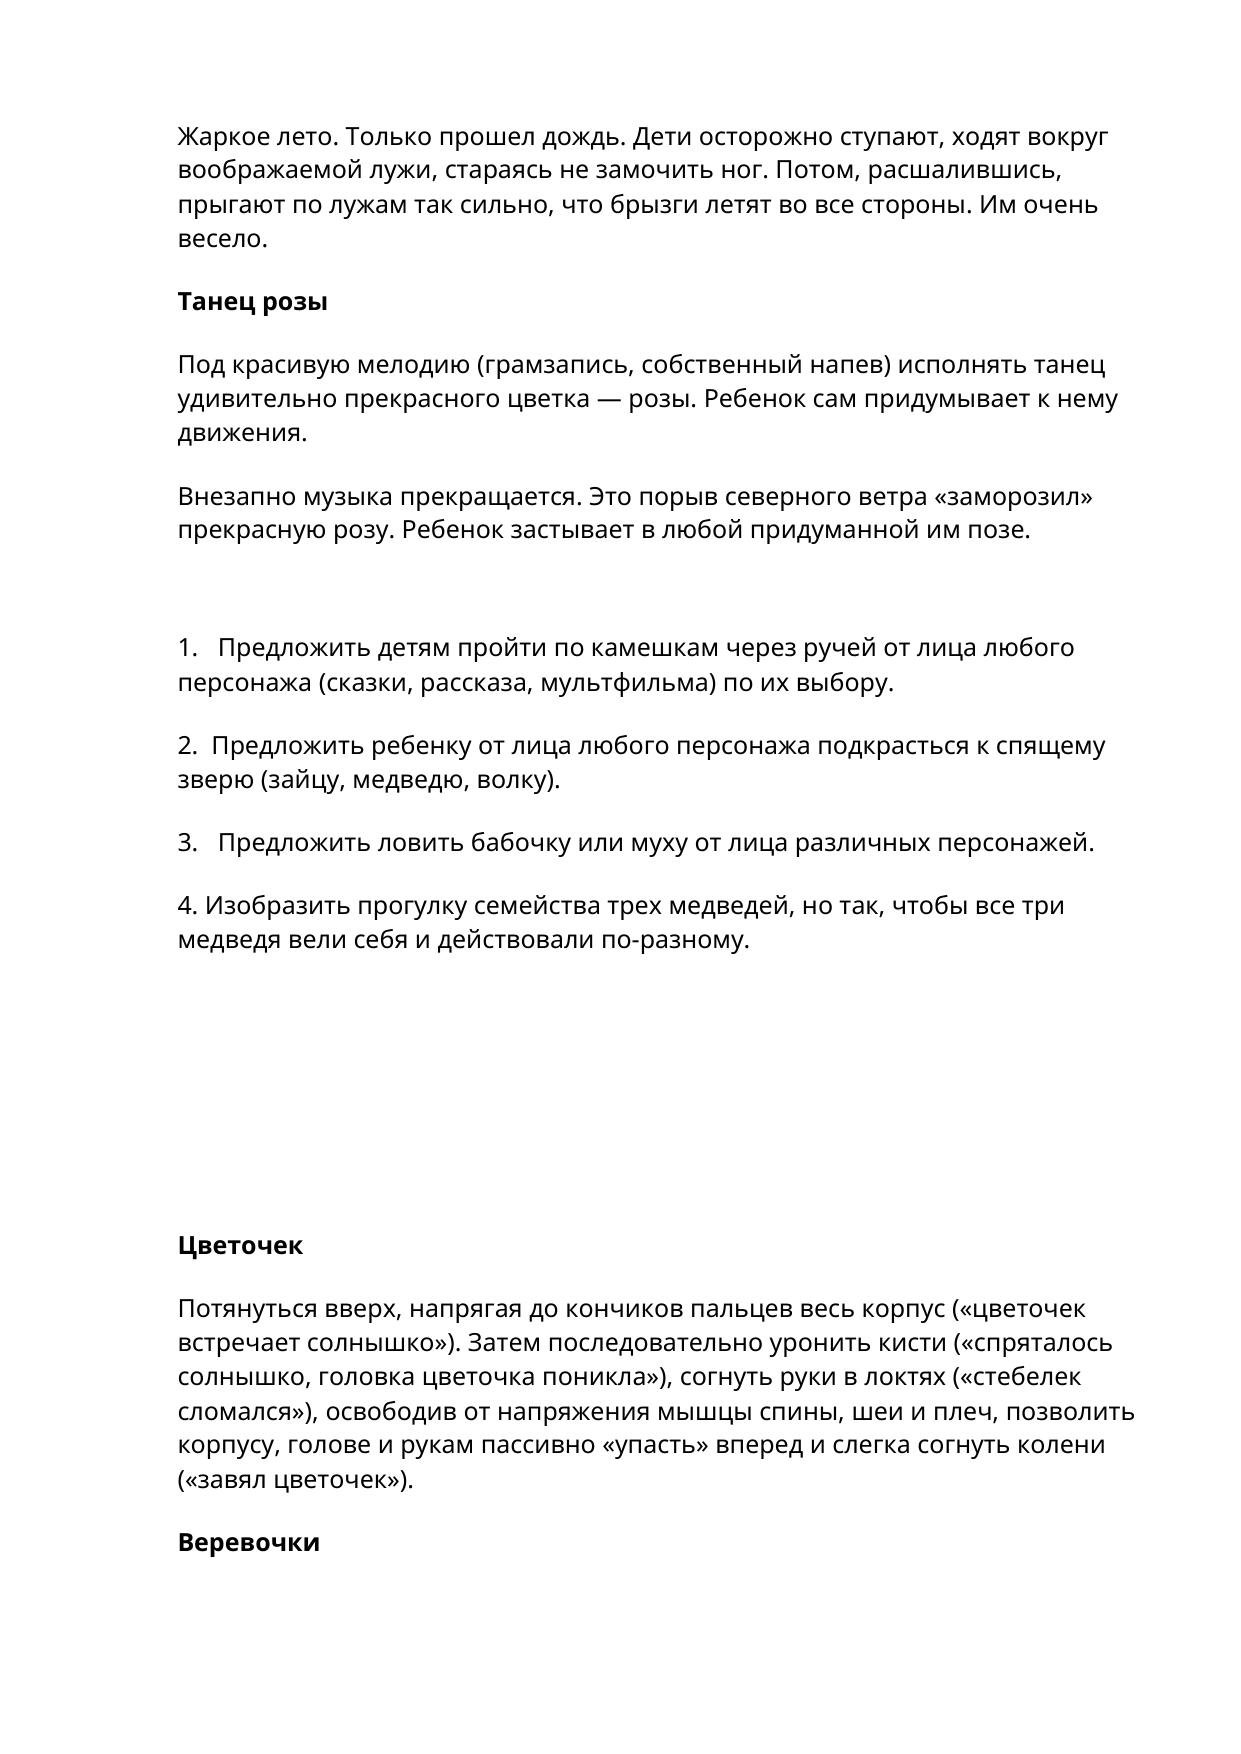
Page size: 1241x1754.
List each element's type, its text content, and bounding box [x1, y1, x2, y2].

text Жаркое лето. Только прошел дождь. Дети осторожно ступают, ходят вокруг воображаемой лужи, стараясь не замочить ног. Потом, расшалившись, прыгают по лужам так сильно, что брызги летят во все стороны. Им очень весело. [177, 118, 1152, 254]
text Под красивую мелодию (грамзапись, собственный напев) исполнять танец удивительно прекрасного цветка — розы. Ребенок сам придумывает к нему движения. [177, 347, 1152, 449]
text Веревочки [177, 1524, 1152, 1558]
text 2. Предложить ребенку от лица любого персонажа подкрасться к спящему зверю (зайцу, медведю, волку). [177, 727, 1152, 796]
text Цветочек [177, 1228, 1152, 1262]
text 4. Изобразить прогулку семейства трех медведей, но так, чтобы все три медведя вели себя и действовали по-разному. [177, 888, 1152, 956]
text Внезапно музыка прекращается. Это порыв северного ветра «заморозил» прекрасную розу. Ребенок застывает в любой придуманной им позе. [177, 478, 1152, 546]
text Потянуться вверх, напрягая до кончиков пальцев весь корпус («цветочек встречает солнышко»). Затем последовательно уронить кисти («спряталось солнышко, головка цветочка поникла»), согнуть руки в локтях («стебелек сломался»), освободив от напряжения мышцы спины, шеи и плеч, позволить корпусу, голове и рукам пассивно «упасть» вперед и слегка согнуть колени («завял цветочек»). [177, 1291, 1152, 1495]
text 3. Предложить ловить бабочку или муху от лица различных персонажей. [177, 825, 1152, 859]
text 1. Предложить детям пройти по камешкам через ручей от лица любого персонажа (сказки, рассказа, мультфильма) по их выбору. [177, 630, 1152, 698]
text Танец розы [177, 283, 1152, 318]
